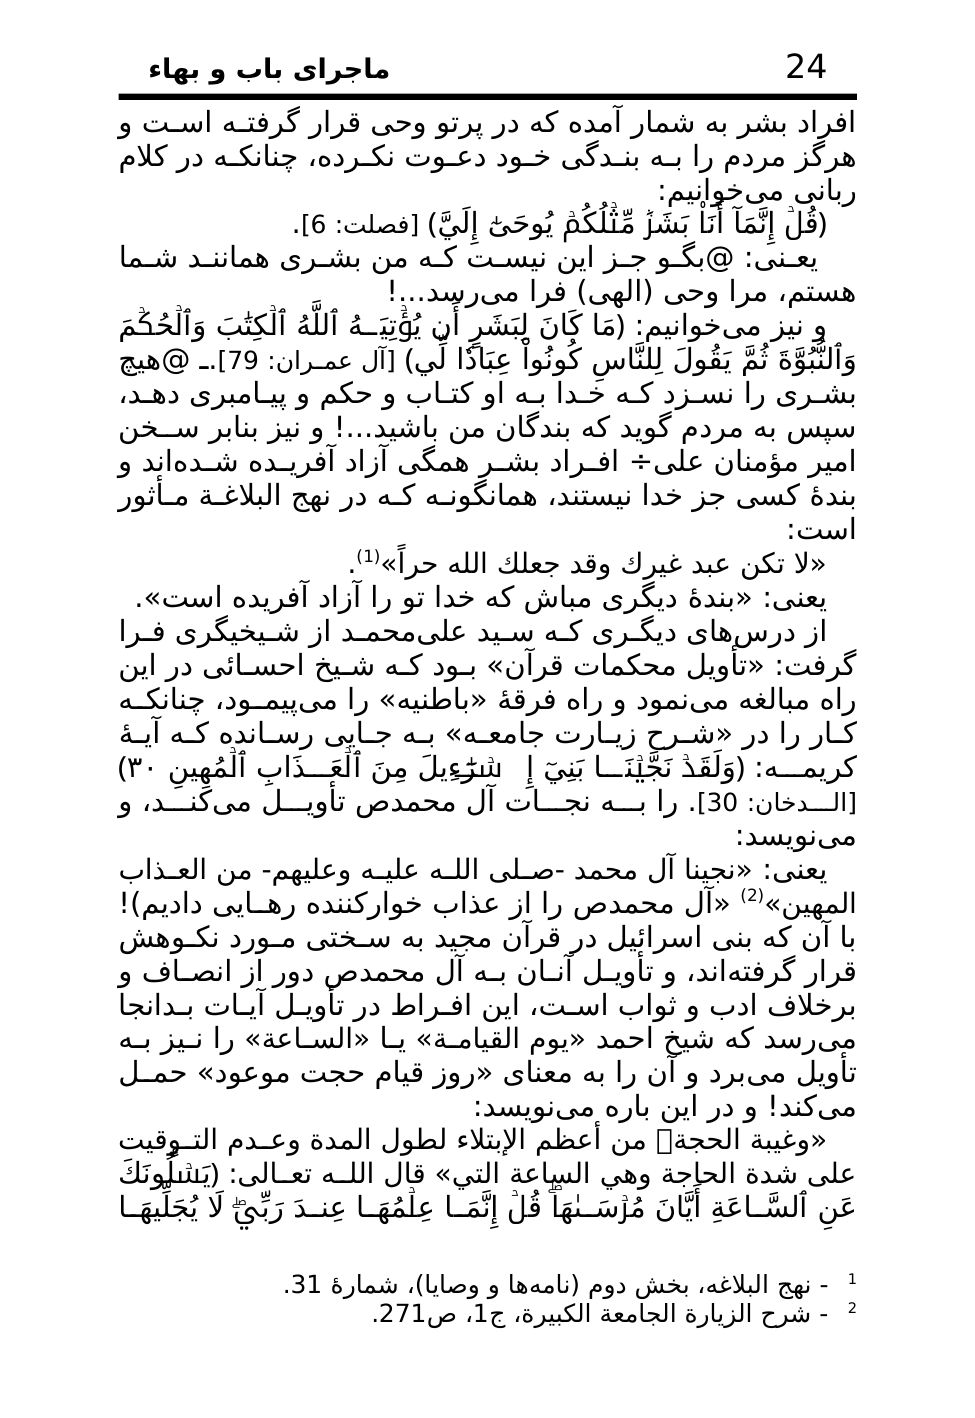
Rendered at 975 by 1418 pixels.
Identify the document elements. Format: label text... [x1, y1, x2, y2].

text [118, 1124, 857, 1224]
text و نیز می‌خوانیم: ﴿مَا كَانَ لِبَشَرٍ أَن يُؤۡتِيَهُ ٱللَّهُ ٱلۡكِتَٰبَ وَٱلۡحُكۡمَ وَٱلنُّبُوَّةَ ثُمَّ يَقُولَ لِلنَّاسِ كُونُواْ عِبَادٗا لِّي﴾ [آل عمران: 79]. @هیچ بشری را نسزد که خدا به او کتاب و حکم و پیامبری دهد، سپس به مردم گوید که بندگان من باشید...! و نیز بنابر سخن امیر مؤمنان علی÷ افراد بشر همگی آزاد آفریده شده‌اند و بندۀ کسی جز خدا نیستند، همانگونه که در نهج البلاغة مأثور است: [118, 309, 857, 546]
text یعنی: @بگو جز این نیست که من بشری همانند شما هستم، مرا وحی (الهی) فرا می‌رسد...! [118, 241, 857, 309]
text از درس‌های دیگری که سید علی‌محمد از شیخیگری فرا گرفت: «تأویل محکمات قرآن» بود که شیخ احسائی در این راه مبالغه می‌نمود و راه فرقۀ «باطنیه» را می‌پیمود، چنانکه کار را در «شرح زیارت جامعه» به جایی رسانده که آیۀ کریمه: ﴿وَلَقَدۡ نَجَّيۡنَا بَنِيٓ إِسۡرَٰٓءِيلَ مِنَ ٱلۡعَذَابِ ٱلۡمُهِينِ ٣٠﴾ [الدخان: 30]. را به نجات آل محمدص تأویل می‌کند، و می‌نویسد: [118, 614, 857, 852]
text یعنی: «نجينا آل محمد -صلى الله عليه وعليهم- من العذاب المهين»() «آل محمدص را از عذاب خوارکننده رهایی دادیم)! با آن که بنی اسرائیل در قرآن مجید به سختی مورد نکوهش قرار گرفته‌اند، و تأویل آنان به آل محمدص دور از انصاف و برخلاف ادب و ثواب است، این افراط در تأویل آیات بدانجا می‌رسد که شیخ احمد «يوم القيامة» یا «الساعة» را نیز به تأویل می‌برد و آن را به معنای «روز قیام حجت موعود» حمل می‌کند! و در این باره می‌نویسد: [118, 852, 857, 1124]
text «لا تكن عبد غيرك وقد جعلك الله حراً»(). [118, 546, 857, 580]
text یعنی: «بندۀ دیگری مباش که خدا تو را آزاد آفریده است». [118, 580, 857, 614]
text ﴿قُلۡ إِنَّمَآ أَنَا۠ بَشَرٞ مِّثۡلُكُمۡ يُوحَىٰٓ إِلَيَّ﴾ [فصلت: 6]. [118, 207, 857, 241]
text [118, 105, 857, 207]
